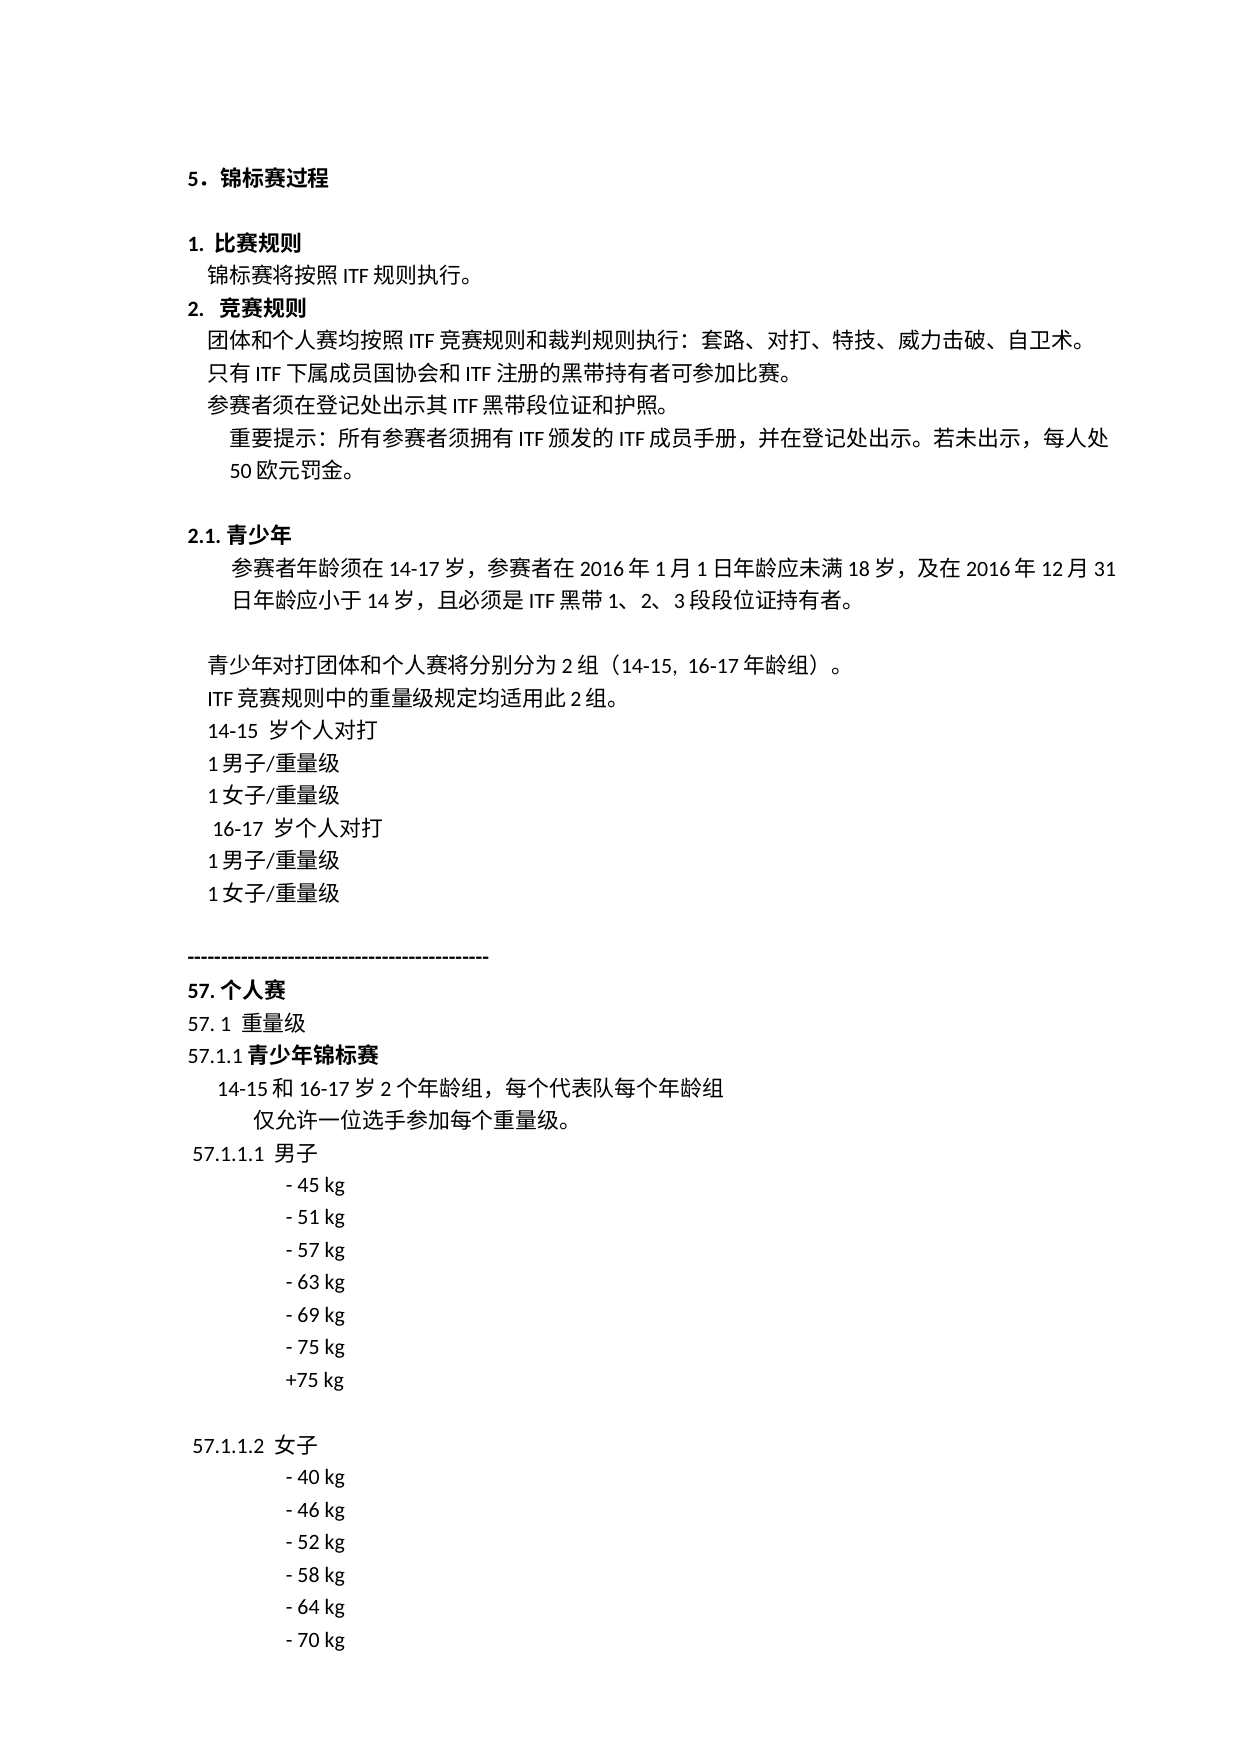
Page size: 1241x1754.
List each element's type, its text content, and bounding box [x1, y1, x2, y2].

text 14-15和16-17岁2个年龄组，每个代表队每个年龄组 [187, 1070, 1122, 1103]
text 2.1. 青少年 [187, 518, 1122, 550]
text 参赛者年龄须在14-17岁，参赛者在2016年1月1日年龄应未满18岁，及在2016年12月31 [187, 550, 1122, 583]
text - 45 kg [187, 1168, 1122, 1200]
text ITF竞赛规则中的重量级规定均适用此2组。 [187, 680, 1122, 713]
text 57. 个人赛 [187, 973, 1122, 1005]
text 团体和个人赛均按照ITF竞赛规则和裁判规则执行：套路、对打、特技、威力击破、自卫术。 [187, 323, 1122, 355]
text 1男子/重量级 [187, 843, 1122, 875]
text 仅允许一位选手参加每个重量级。 [187, 1103, 1122, 1135]
text 参赛者须在登记处出示其ITF黑带段位证和护照。 [187, 388, 1122, 420]
text - 69 kg [187, 1298, 1122, 1330]
text 14‐15 岁个人对打 [187, 713, 1122, 745]
text 青少年对打团体和个人赛将分别分为2组（14‐15, 16‐17年龄组）。 [187, 648, 1122, 680]
text 57. 1 重量级 [187, 1005, 1122, 1038]
text - 52 kg [187, 1525, 1122, 1558]
text +75 kg [187, 1363, 1122, 1395]
text 锦标赛将按照ITF规则执行。 [187, 258, 1122, 290]
text 57.1.1.2 女子 [187, 1428, 1122, 1460]
text - 64 kg [187, 1590, 1122, 1623]
text 日年龄应小于14岁，且必须是ITF黑带1、2、3段段位证持有者。 [187, 583, 1122, 615]
text 重要提示：所有参赛者须拥有ITF颁发的ITF成员手册，并在登记处出示。若未出示，每人处 [187, 420, 1122, 453]
text - 51 kg [187, 1200, 1122, 1233]
text 1女子/重量级 [187, 778, 1122, 810]
text 1. 比赛规则 [187, 225, 1122, 258]
text --------------------------------------------- [187, 940, 1122, 973]
text 5．锦标赛过程 [187, 160, 1122, 193]
text - 63 kg [187, 1265, 1122, 1298]
text 2. ​ 竞赛规则 [187, 290, 1122, 323]
text - 58 kg [187, 1558, 1122, 1590]
text - 70 kg [187, 1623, 1122, 1655]
text 57.1.1.1 男子 [187, 1135, 1122, 1168]
text 50欧元罚金。 [187, 453, 1122, 485]
text 57.1.1 青少年锦标赛 [187, 1038, 1122, 1070]
text 1女子/重量级 [187, 875, 1122, 908]
text - 75 kg [187, 1330, 1122, 1363]
text 只有ITF下属成员国协会和ITF注册的黑带持有者可参加比赛。 [187, 355, 1122, 388]
text - 57 kg [187, 1233, 1122, 1265]
text - 46 kg [187, 1493, 1122, 1525]
text - 40 kg [187, 1460, 1122, 1493]
text 16‐17 岁个人对打 [187, 810, 1122, 843]
text 1男子/重量级 [187, 745, 1122, 778]
